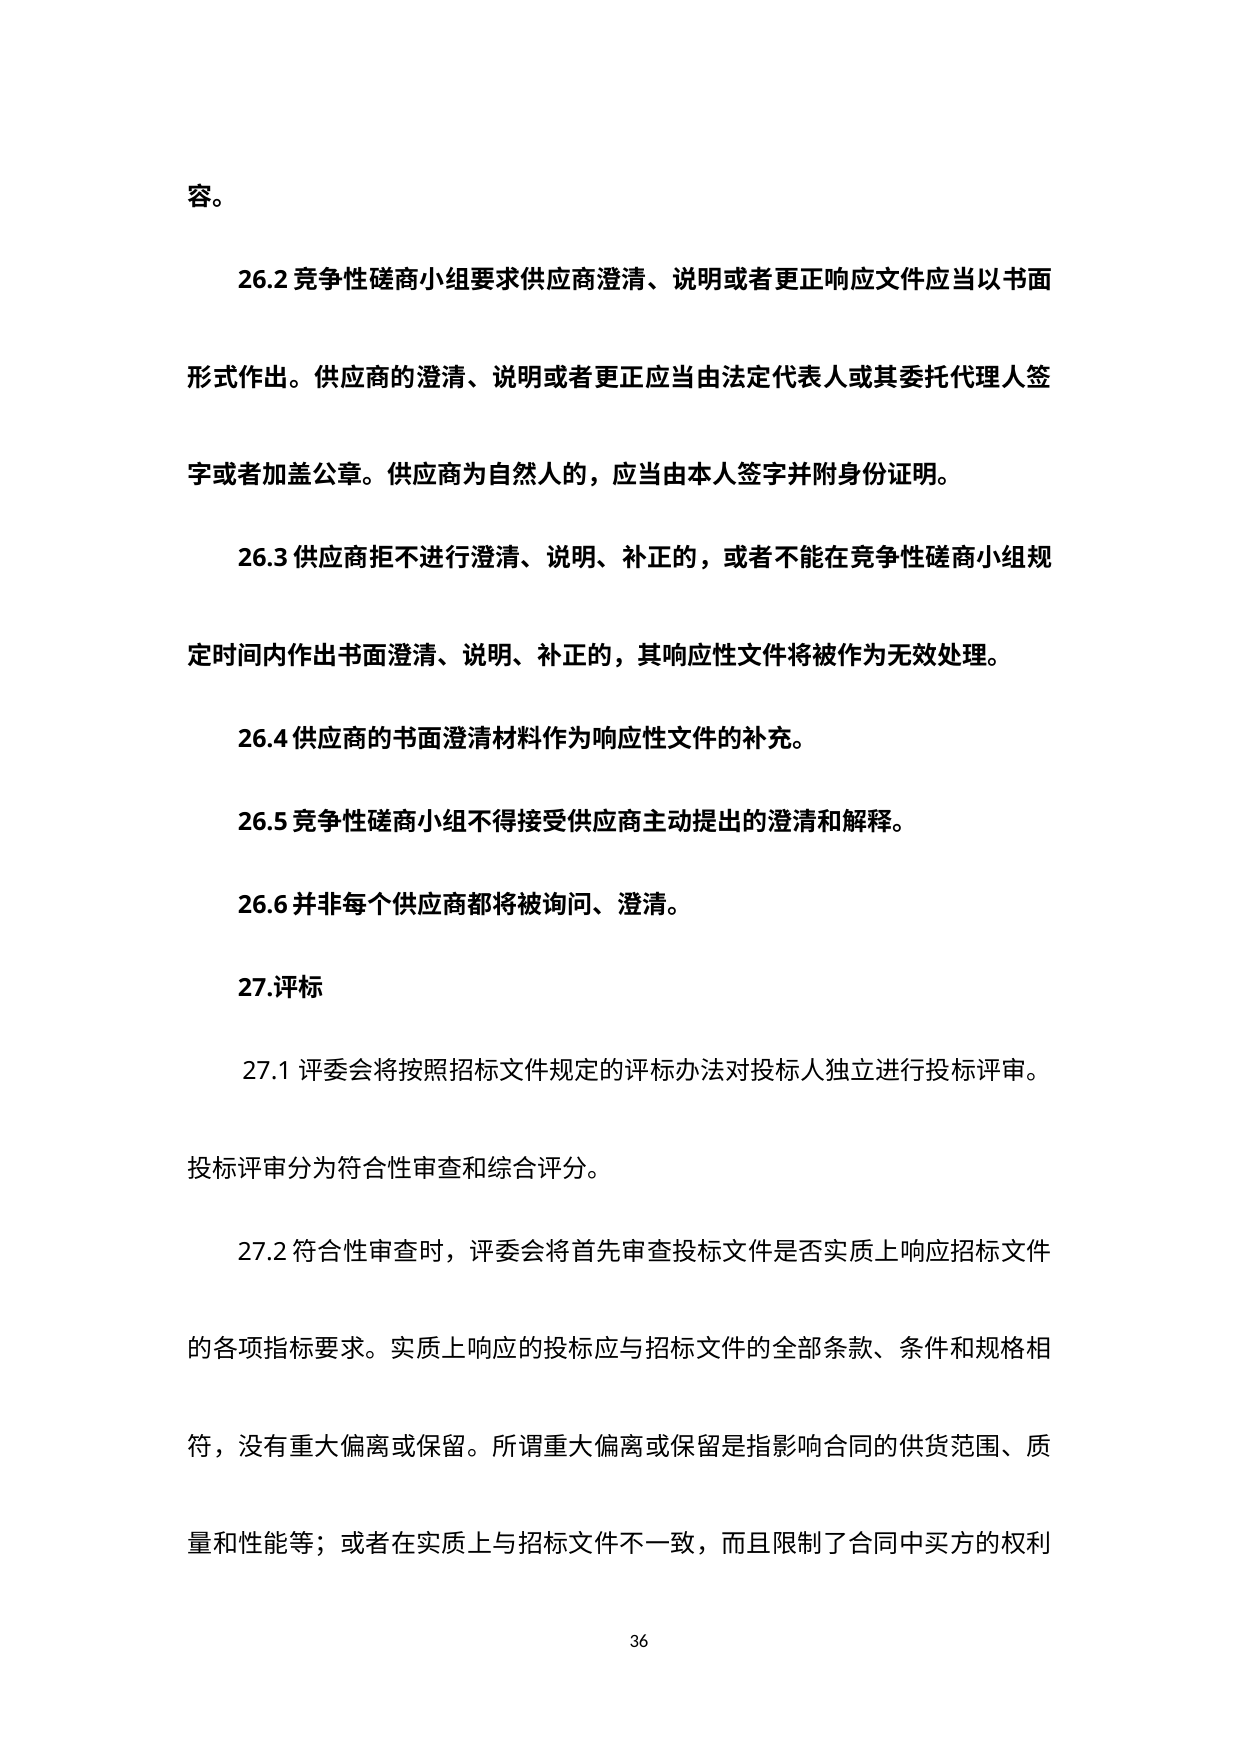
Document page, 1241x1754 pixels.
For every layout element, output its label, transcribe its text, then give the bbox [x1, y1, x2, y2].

text 27.1 评委会将按照招标文件规定的评标办法对投标人独立进行投标评审。投标评审分为符合性审查和综合评分。 [187, 1036, 1053, 1199]
text 26.5竞争性磋商小组不得接受供应商主动提出的澄清和解释。 [187, 787, 1053, 852]
text 26.4供应商的书面澄清材料作为响应性文件的补充。 [187, 704, 1053, 769]
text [187, 162, 1053, 227]
text 26.6并非每个供应商都将被询问、澄清。 [187, 870, 1053, 935]
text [187, 1217, 1053, 1574]
text 26.2竞争性磋商小组要求供应商澄清、说明或者更正响应文件应当以书面形式作出。供应商的澄清、说明或者更正应当由法定代表人或其委托代理人签字或者加盖公章。供应商为自然人的，应当由本人签字并附身份证明。 [187, 245, 1053, 505]
text 27.评标 [187, 953, 1053, 1018]
text 26.3供应商拒不进行澄清、说明、补正的，或者不能在竞争性磋商小组规定时间内作出书面澄清、说明、补正的，其响应性文件将被作为无效处理。 [187, 523, 1053, 686]
